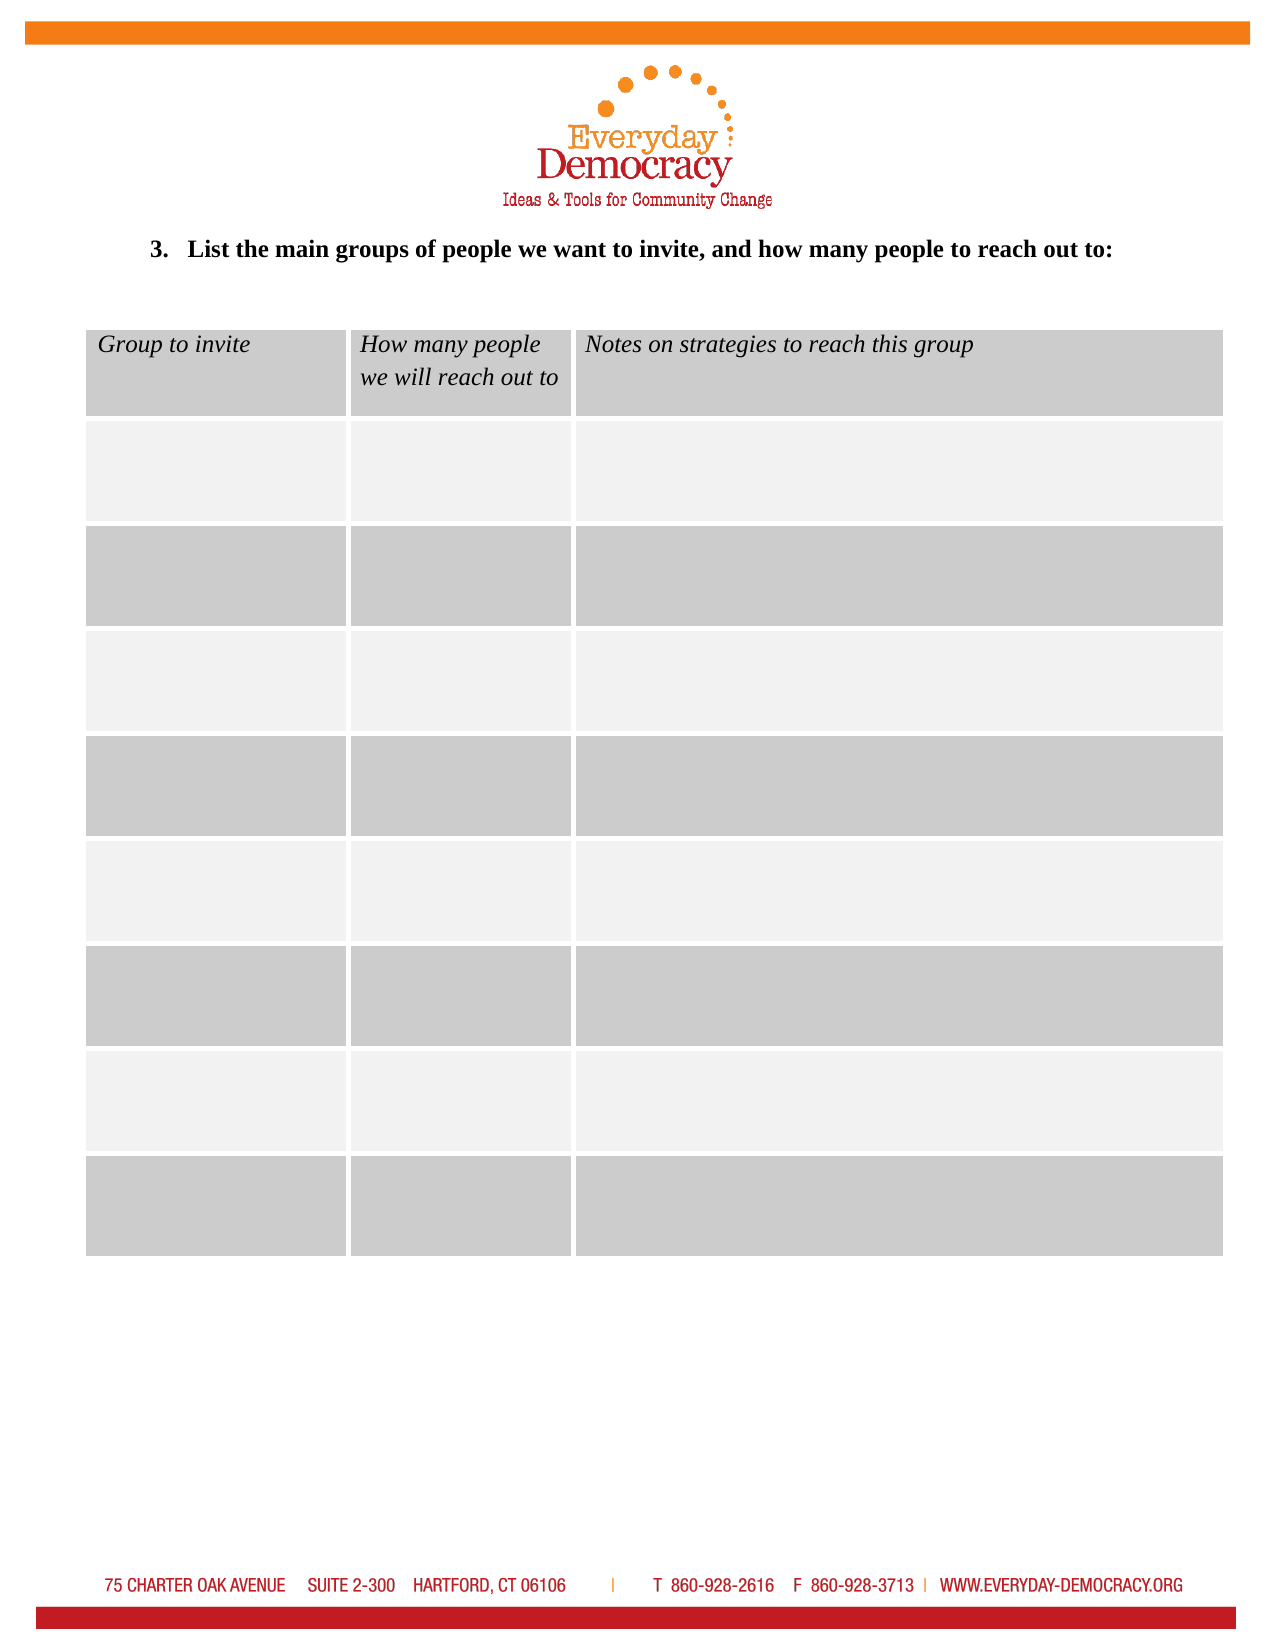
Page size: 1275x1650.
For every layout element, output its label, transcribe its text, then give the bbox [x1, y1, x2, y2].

table_cell [351, 946, 571, 1046]
table_cell [86, 526, 346, 626]
table_cell [86, 736, 346, 836]
table_cell [576, 631, 1223, 731]
list List the main groups of people we want to invite, and how many people to reach out to: [150, 234, 1125, 263]
table_cell [351, 1051, 571, 1151]
table_header How many people we will reach out to [351, 330, 571, 416]
table_cell [86, 421, 346, 521]
table_cell [86, 631, 346, 731]
table_cell [86, 1051, 346, 1151]
table_cell [86, 1156, 346, 1256]
table_cell [576, 841, 1223, 941]
table_cell [351, 736, 571, 836]
table_header Group to invite [86, 330, 346, 416]
table_cell [86, 946, 346, 1046]
table_cell [351, 421, 571, 521]
table_cell [576, 1051, 1223, 1151]
table_cell [351, 631, 571, 731]
table_cell [576, 421, 1223, 521]
table_cell [351, 526, 571, 626]
picture [503, 65, 772, 209]
picture [36, 1563, 1236, 1629]
table_cell [86, 841, 346, 941]
table_cell [576, 526, 1223, 626]
table_header Notes on strategies to reach this group [576, 330, 1223, 416]
table_cell [351, 1156, 571, 1256]
table_cell [351, 841, 571, 941]
table_cell [576, 736, 1223, 836]
table_cell [576, 1156, 1223, 1256]
table_cell [576, 946, 1223, 1046]
